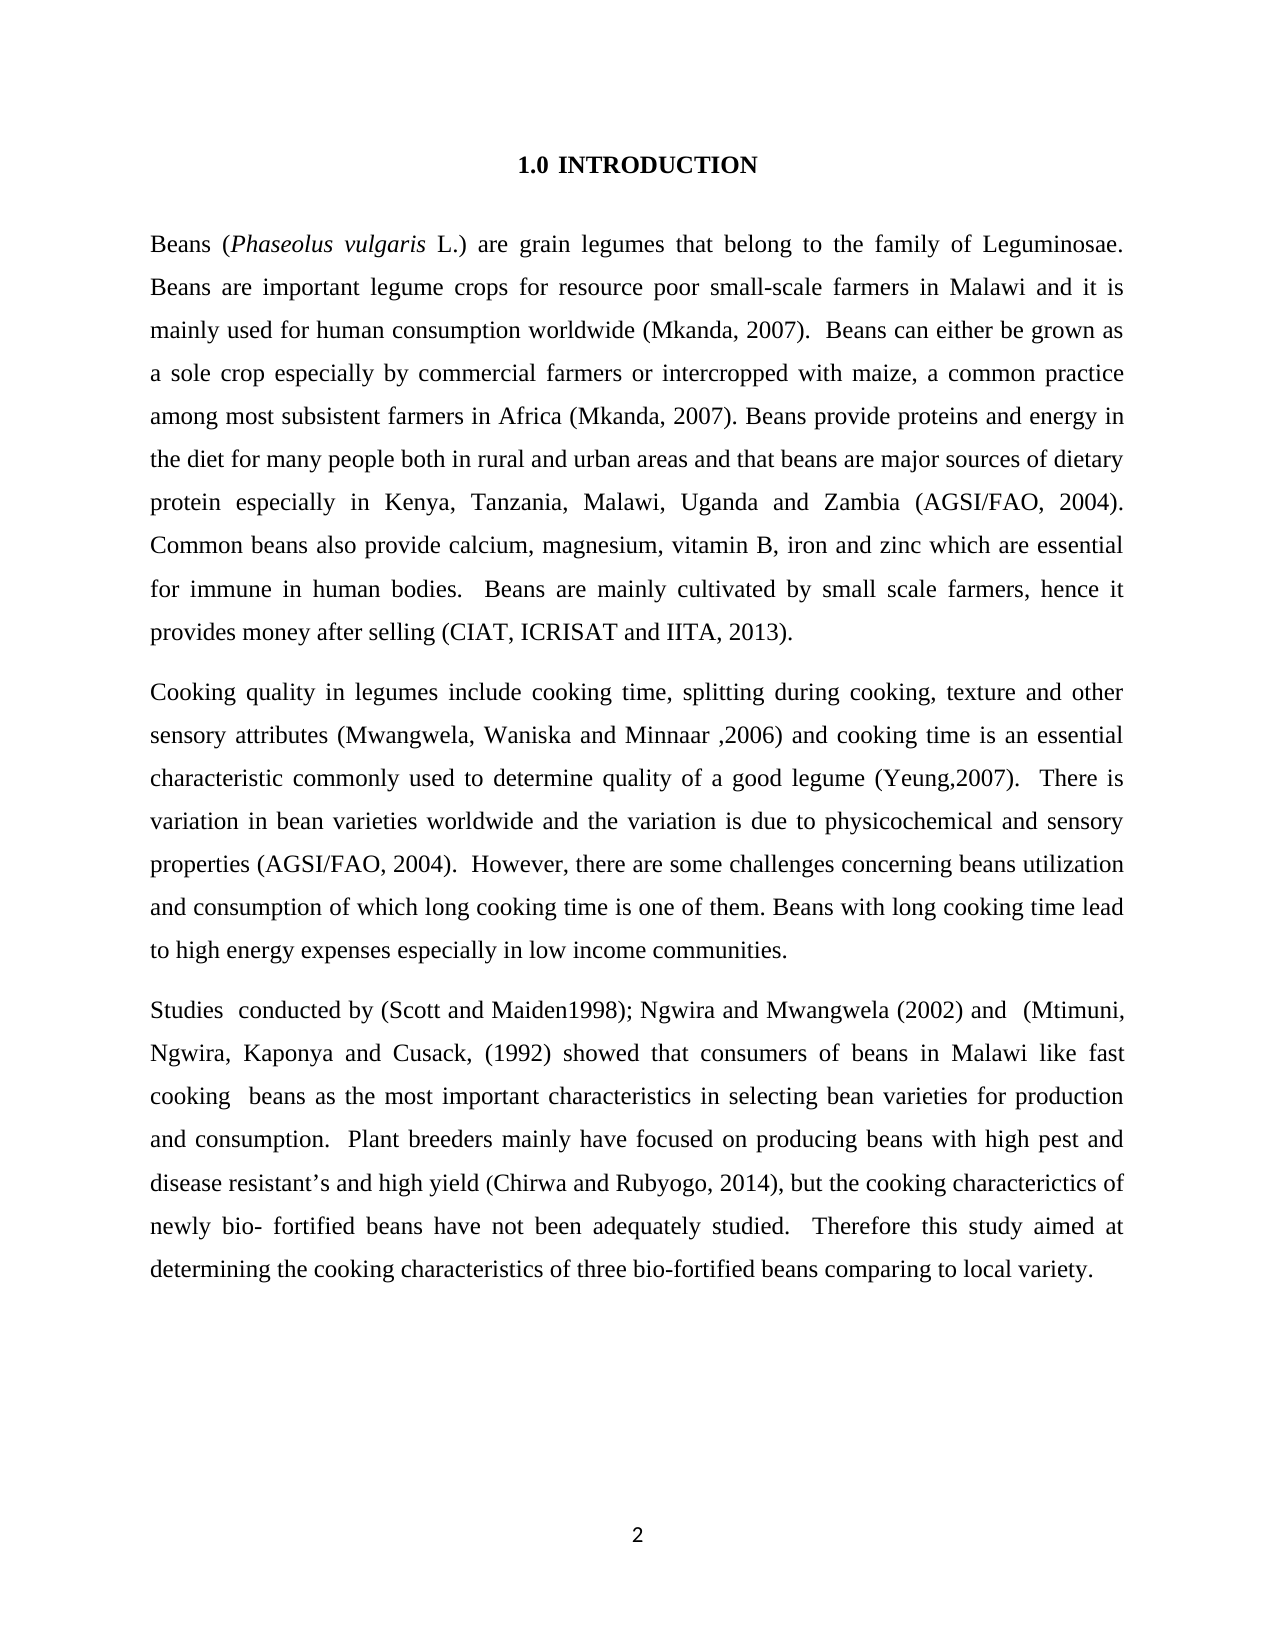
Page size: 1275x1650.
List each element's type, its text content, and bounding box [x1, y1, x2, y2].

text Beans (Phaseolus vulgaris L.) are grain legumes that belong to the family of Leguminosae. Beans are important legume crops for resource poor small-scale farmers in Malawi and it is mainly used for human consumption worldwide (Mkanda, 2007). Beans can either be grown as a sole crop especially by commercial farmers or intercropped with maize, a common practice among most subsistent farmers in Africa (Mkanda, 2007). Beans provide proteins and energy in the diet for many people both in rural and urban areas and that beans are major sources of dietary protein especially in Kenya, Tanzania, Malawi, Uganda and Zambia (AGSI/FAO, 2004). Common beans also provide calcium, magnesium, vitamin B, iron and zinc which are essential for immune in human bodies. Beans are mainly cultivated by small scale farmers, hence it provides money after selling (CIAT, ICRISAT and IITA, 2013). [150, 229, 1125, 646]
text Studies conducted by (Scott and Maiden1998); Ngwira and Mwangwela (2002) and (Mtimuni, Ngwira, Kaponya and Cusack, (1992) showed that consumers of beans in Malawi like fast cooking beans as the most important characteristics in selecting bean varieties for production and consumption. Plant breeders mainly have focused on producing beans with high pest and disease resistant’s and high yield (Chirwa and Rubyogo, 2014), but the cooking characterictics of newly bio- fortified beans have not been adequately studied. Therefore this study aimed at determining the cooking characteristics of three bio-fortified beans comparing to local variety. [150, 995, 1125, 1283]
list INTRODUCTION [150, 150, 1125, 179]
text Cooking quality in legumes include cooking time, splitting during cooking, texture and other sensory attributes (Mwangwela, Waniska and Minnaar ,2006) and cooking time is an essential characteristic commonly used to determine quality of a good legume (Yeung,2007). There is variation in bean varieties worldwide and the variation is due to physicochemical and sensory properties (AGSI/FAO, 2004). However, there are some challenges concerning beans utilization and consumption of which long cooking time is one of them. Beans with long cooking time lead to high energy expenses especially in low income communities. [150, 677, 1125, 964]
